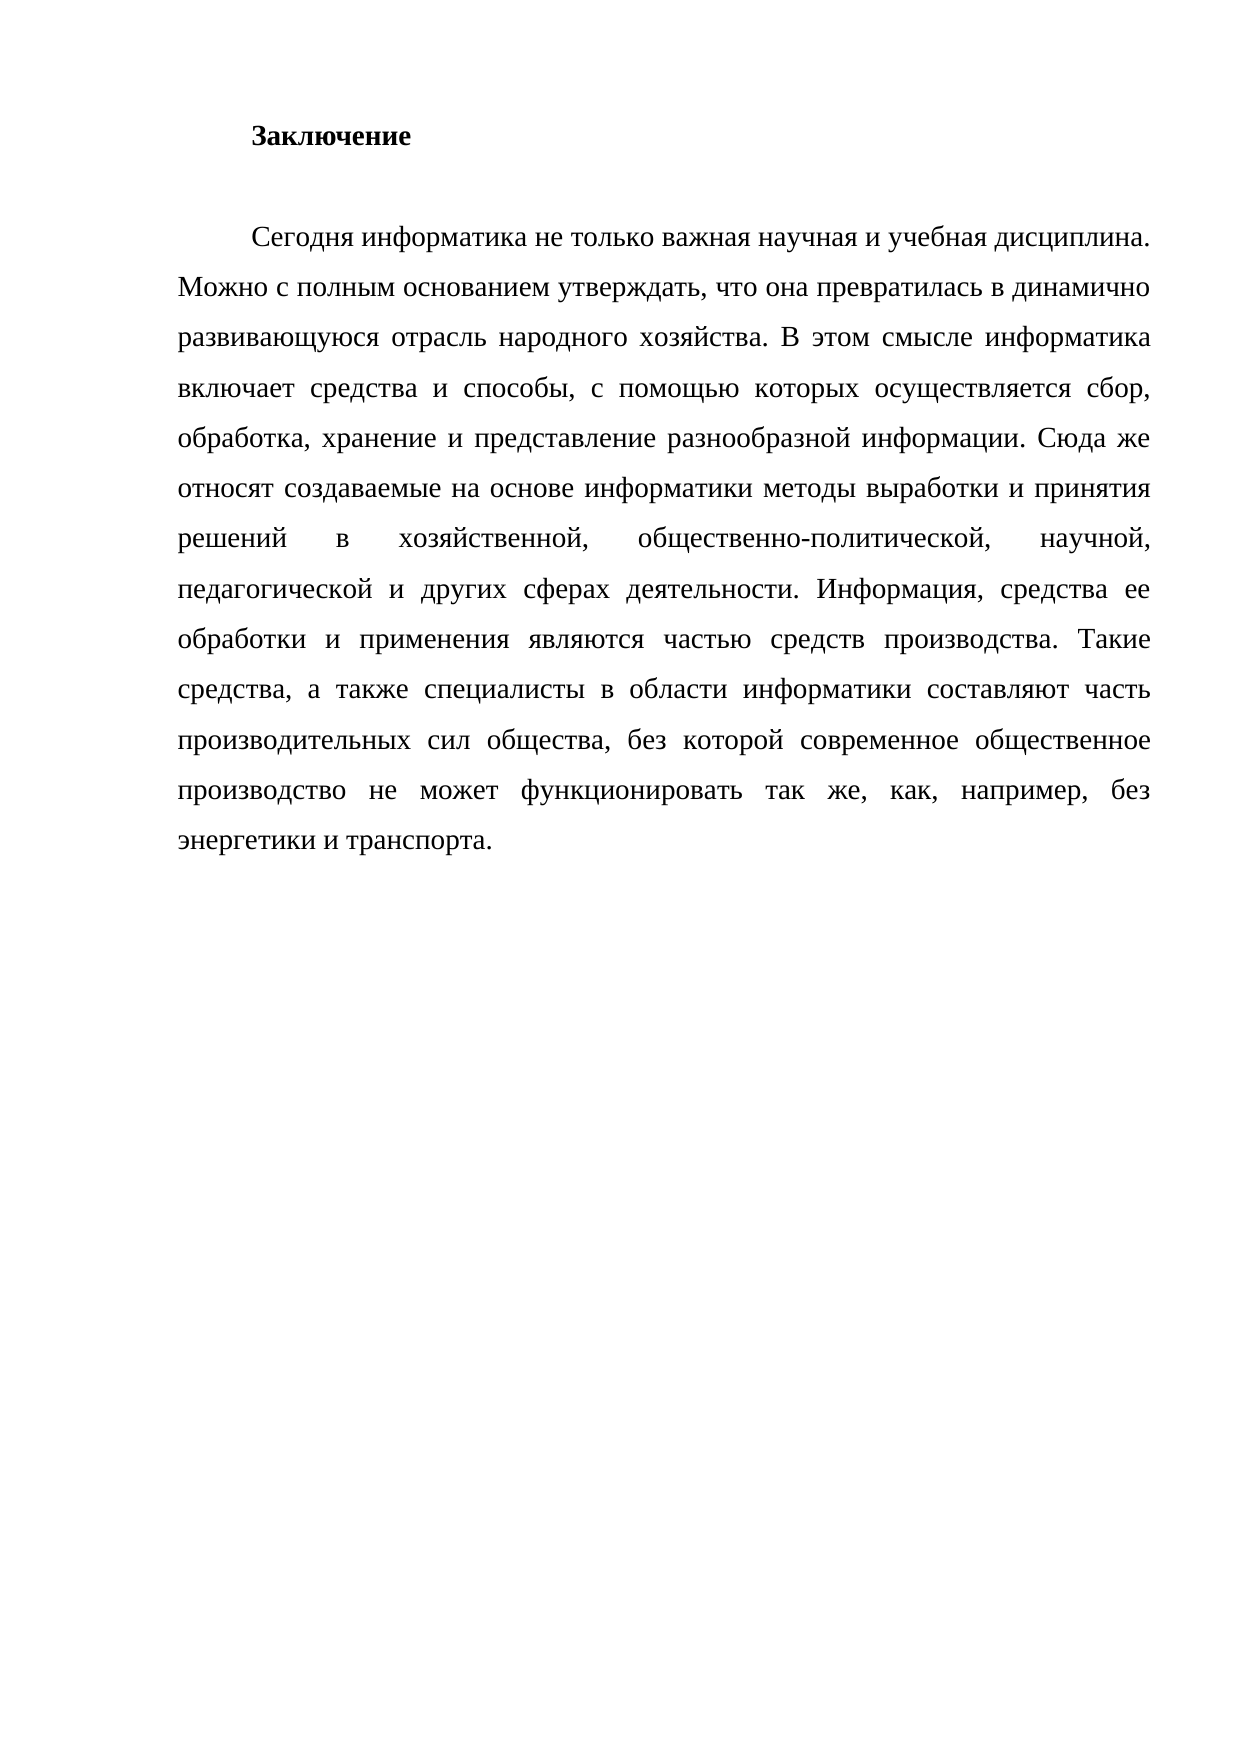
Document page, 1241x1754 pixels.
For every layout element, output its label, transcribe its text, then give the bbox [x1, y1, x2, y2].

subtitle Заключение [177, 118, 1152, 152]
text Сегодня информатика не только важная научная и учебная дисциплина. Можно с полным основанием утверждать, что она превратилась в динамично развивающуюся отрасль народного хозяйства. В этом смысле информатика включает средства и способы, с помощью которых осуществляется сбор, обработка, хранение и представление разнообразной информации. Сюда же относят создаваемые на основе информатики методы выработки и принятия решений в хозяйственной, общественно-политической, научной, педагогической и других сферах деятельности. Информация, средства ее обработки и применения являются частью средств производства. Такие средства, а также специалисты в области информатики составляют часть производительных сил общества, без которой современное общественное производство не может функционировать так же, как, например, без энергетики и транспорта. [177, 219, 1152, 856]
